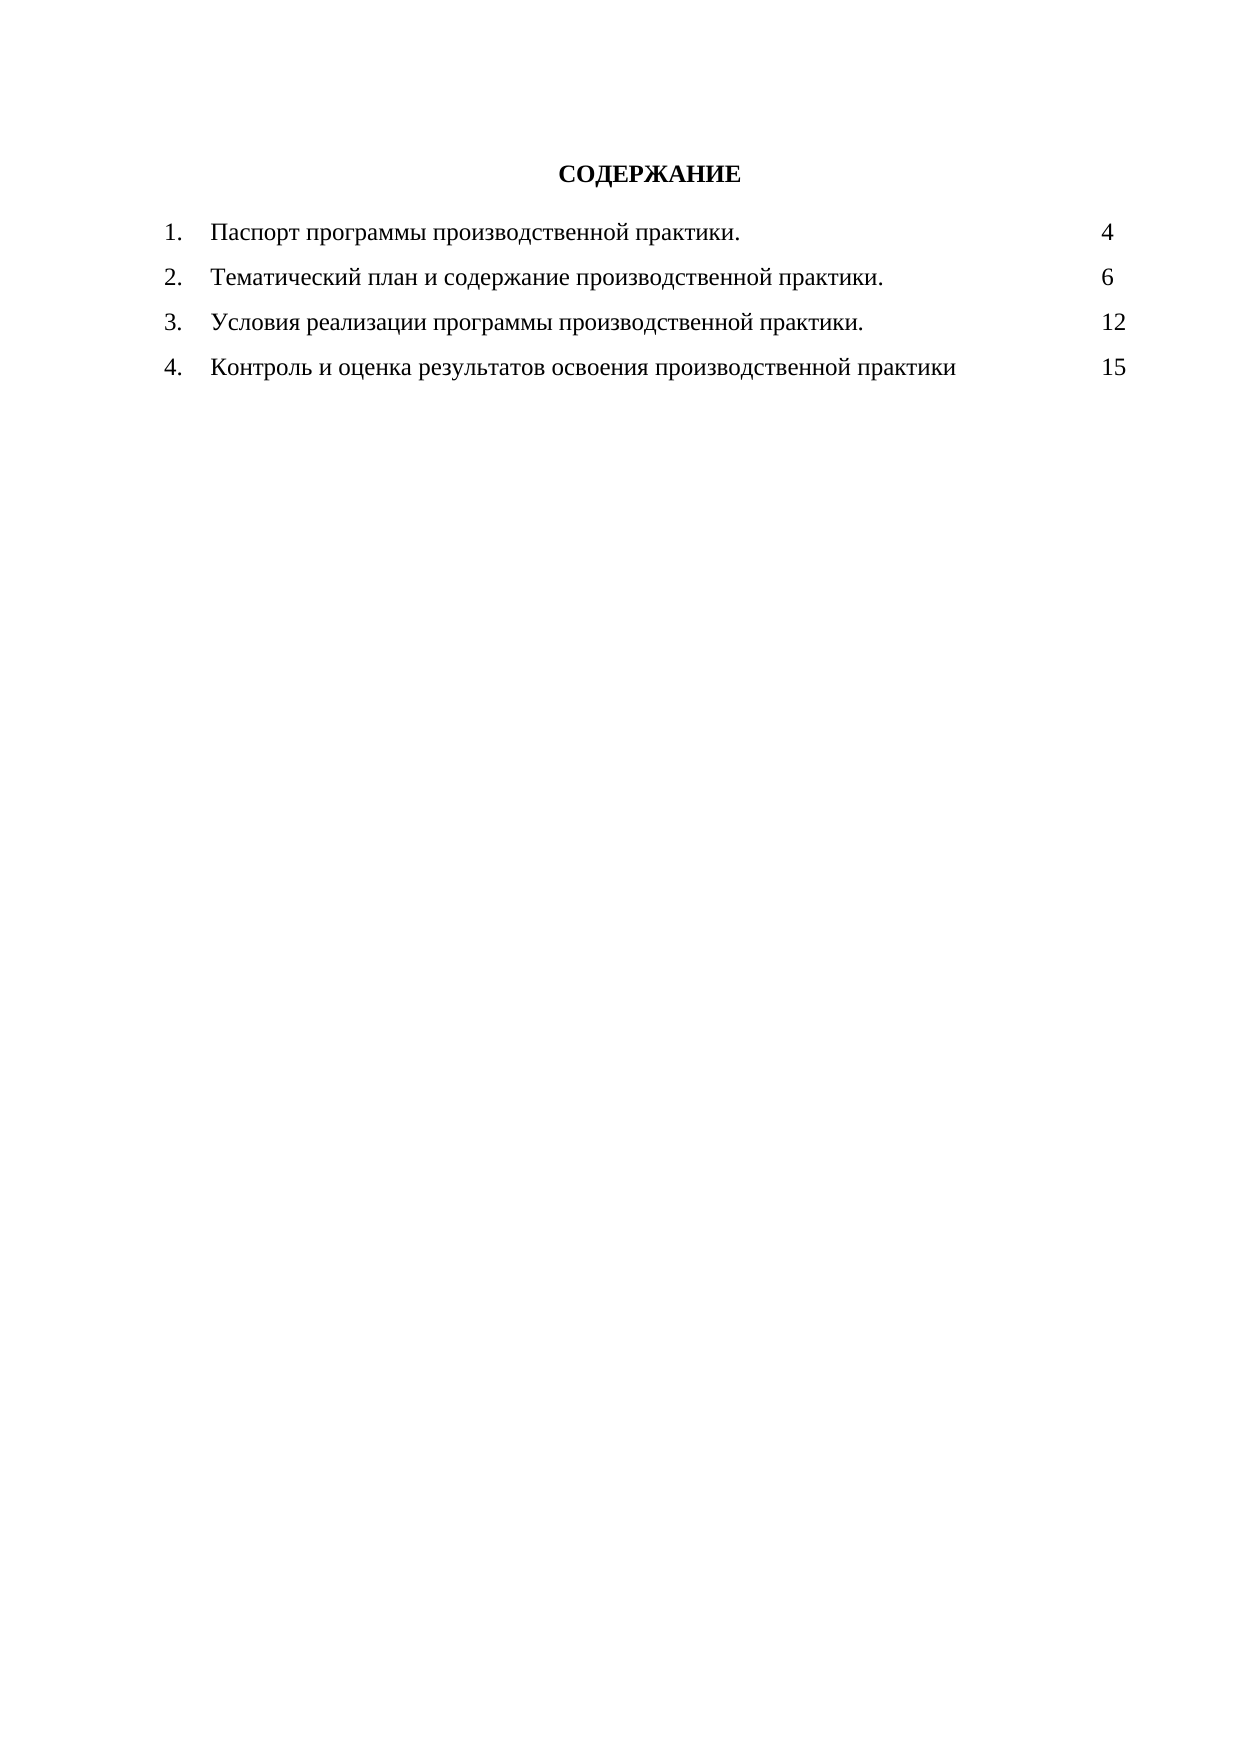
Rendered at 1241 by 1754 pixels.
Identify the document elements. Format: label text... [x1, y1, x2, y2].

table_header 4 [1097, 217, 1171, 262]
table_header Паспорт программы производственной практики. [206, 217, 1097, 262]
table_cell Условия реализации программы производственной практики. [206, 307, 1097, 352]
table_header [122, 217, 206, 262]
table_cell [122, 352, 206, 396]
table_cell 6 [1097, 262, 1171, 307]
table_cell [122, 307, 206, 352]
text СОДЕРЖАНИЕ [118, 159, 1181, 188]
table_cell Контроль и оценка результатов освоения производственной практики [206, 352, 1097, 396]
table_cell 12 [1097, 307, 1171, 352]
table_cell [122, 262, 206, 307]
table_cell Тематический план и содержание производственной практики. [206, 262, 1097, 307]
table_cell 15 [1097, 352, 1171, 396]
